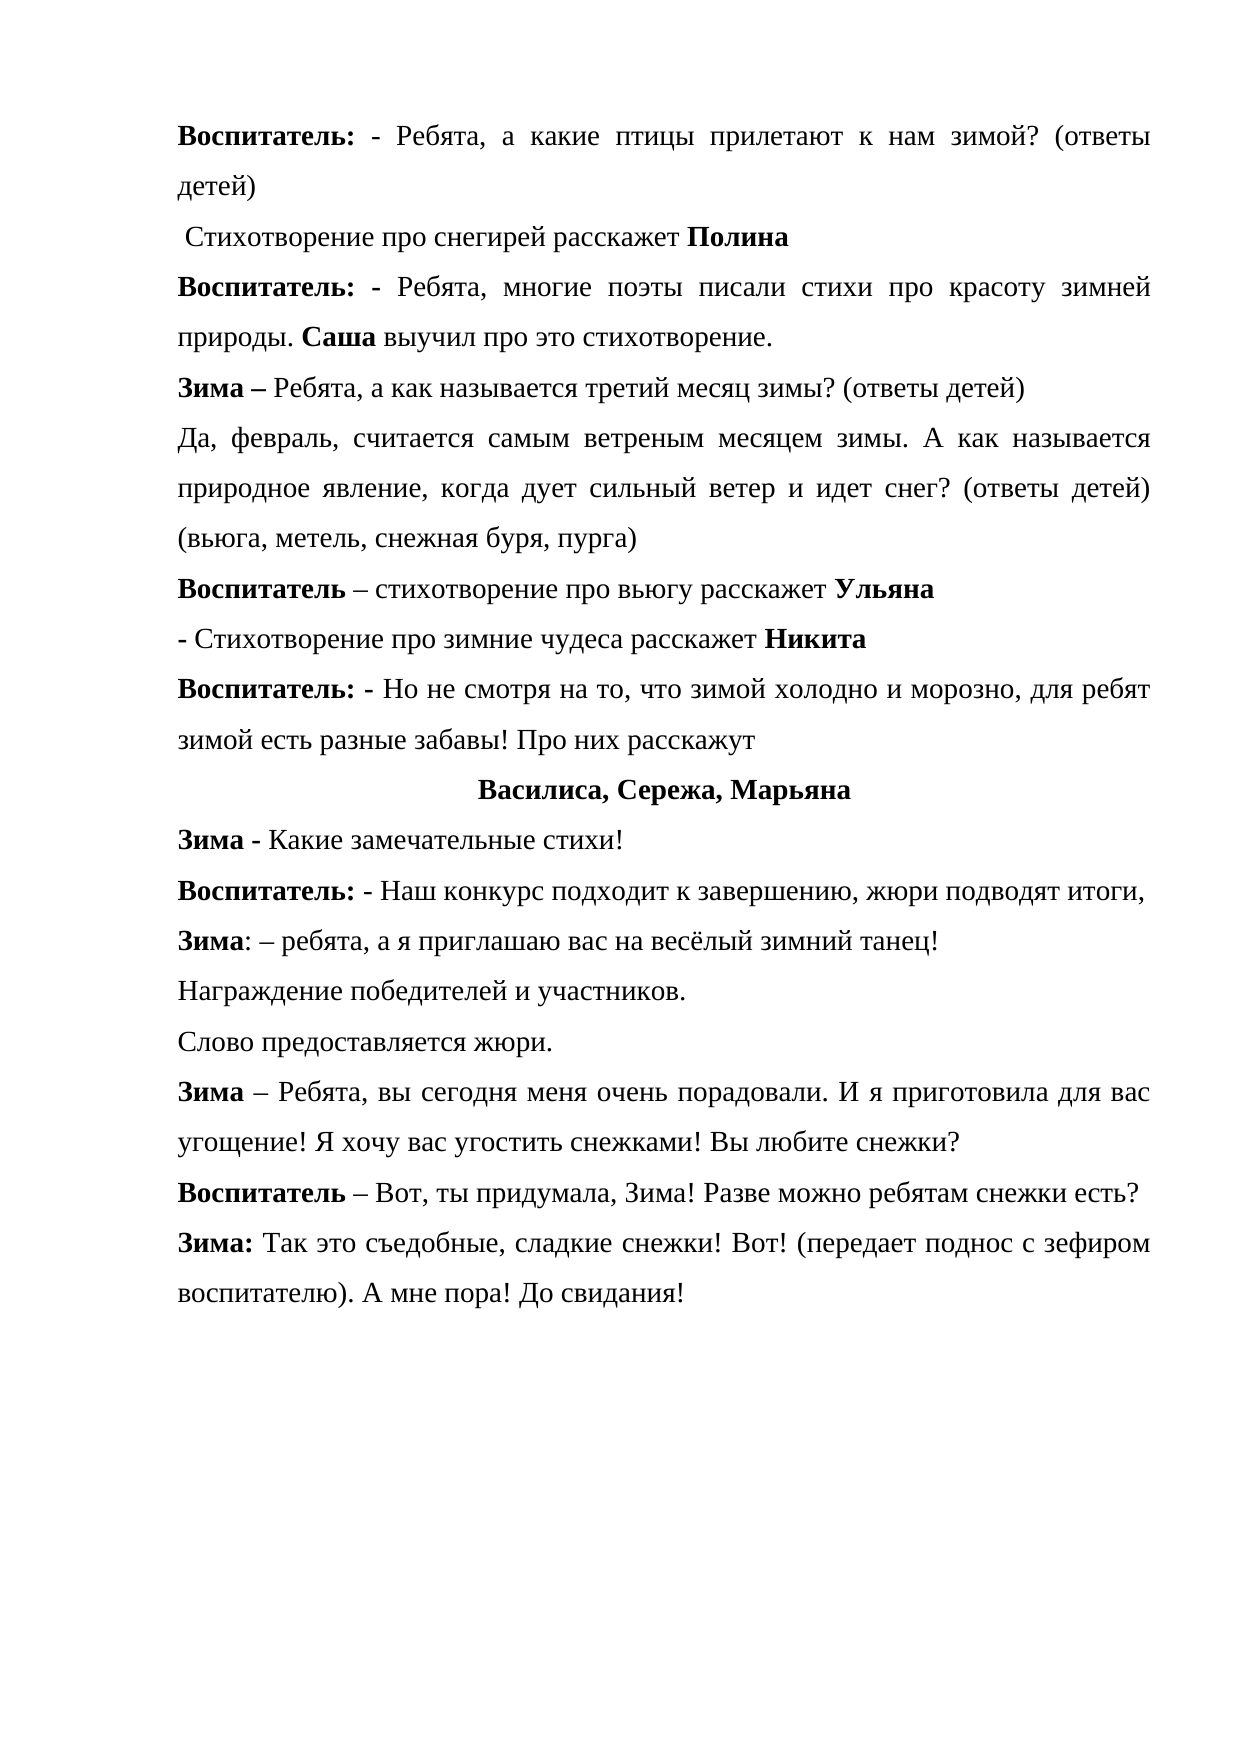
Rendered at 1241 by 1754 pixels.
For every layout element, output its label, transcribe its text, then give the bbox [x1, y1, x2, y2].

text Зима – Ребята, вы сегодня меня очень порадовали. И я приготовила для вас угощение! Я хочу вас угостить снежками! Вы любите снежки? [177, 1074, 1152, 1158]
text Зима - Какие замечательные стихи! [177, 822, 1152, 856]
text Воспитатель: - Ребята, многие поэты писали стихи про красоту зимней природы. Саша выучил про это стихотворение. [177, 269, 1152, 353]
text Награждение победителей и участников. [177, 973, 1152, 1007]
text Воспитатель: - Наш конкурс подходит к завершению, жюри подводят итоги, [177, 873, 1152, 906]
text Воспитатель: - Но не смотря на то, что зимой холодно и морозно, для ребят зимой есть разные забавы! Про них расскажут [177, 672, 1152, 755]
text Воспитатель – стихотворение про вьюгу расскажет Ульяна [177, 571, 1152, 604]
text - Стихотворение про зимние чудеса расскажет Никита [177, 621, 1152, 655]
text Воспитатель: - Ребята, а какие птицы прилетают к нам зимой? (ответы детей) [177, 118, 1152, 202]
text Да, февраль, считается самым ветреным месяцем зимы. А как называется природное явление, когда дует сильный ветер и идет снег? (ответы детей) (вьюга, метель, снежная буря, пурга) [177, 420, 1152, 554]
text Воспитатель – Вот, ты придумала, Зима! Разве можно ребятам снежки есть? [177, 1175, 1152, 1208]
text Василиса, Сережа, Марьяна [177, 772, 1152, 806]
text Слово предоставляется жюри. [177, 1024, 1152, 1057]
text Зима: – ребята, а я приглашаю вас на весёлый зимний танец! [177, 923, 1152, 957]
text Зима – Ребята, а как называется третий месяц зимы? (ответы детей) [177, 370, 1152, 403]
text Зима: Так это съедобные, сладкие снежки! Вот! (передает поднос с зефиром воспитателю). А мне пора! До свидания! [177, 1225, 1152, 1309]
text Стихотворение про снегирей расскажет Полина [177, 219, 1152, 252]
